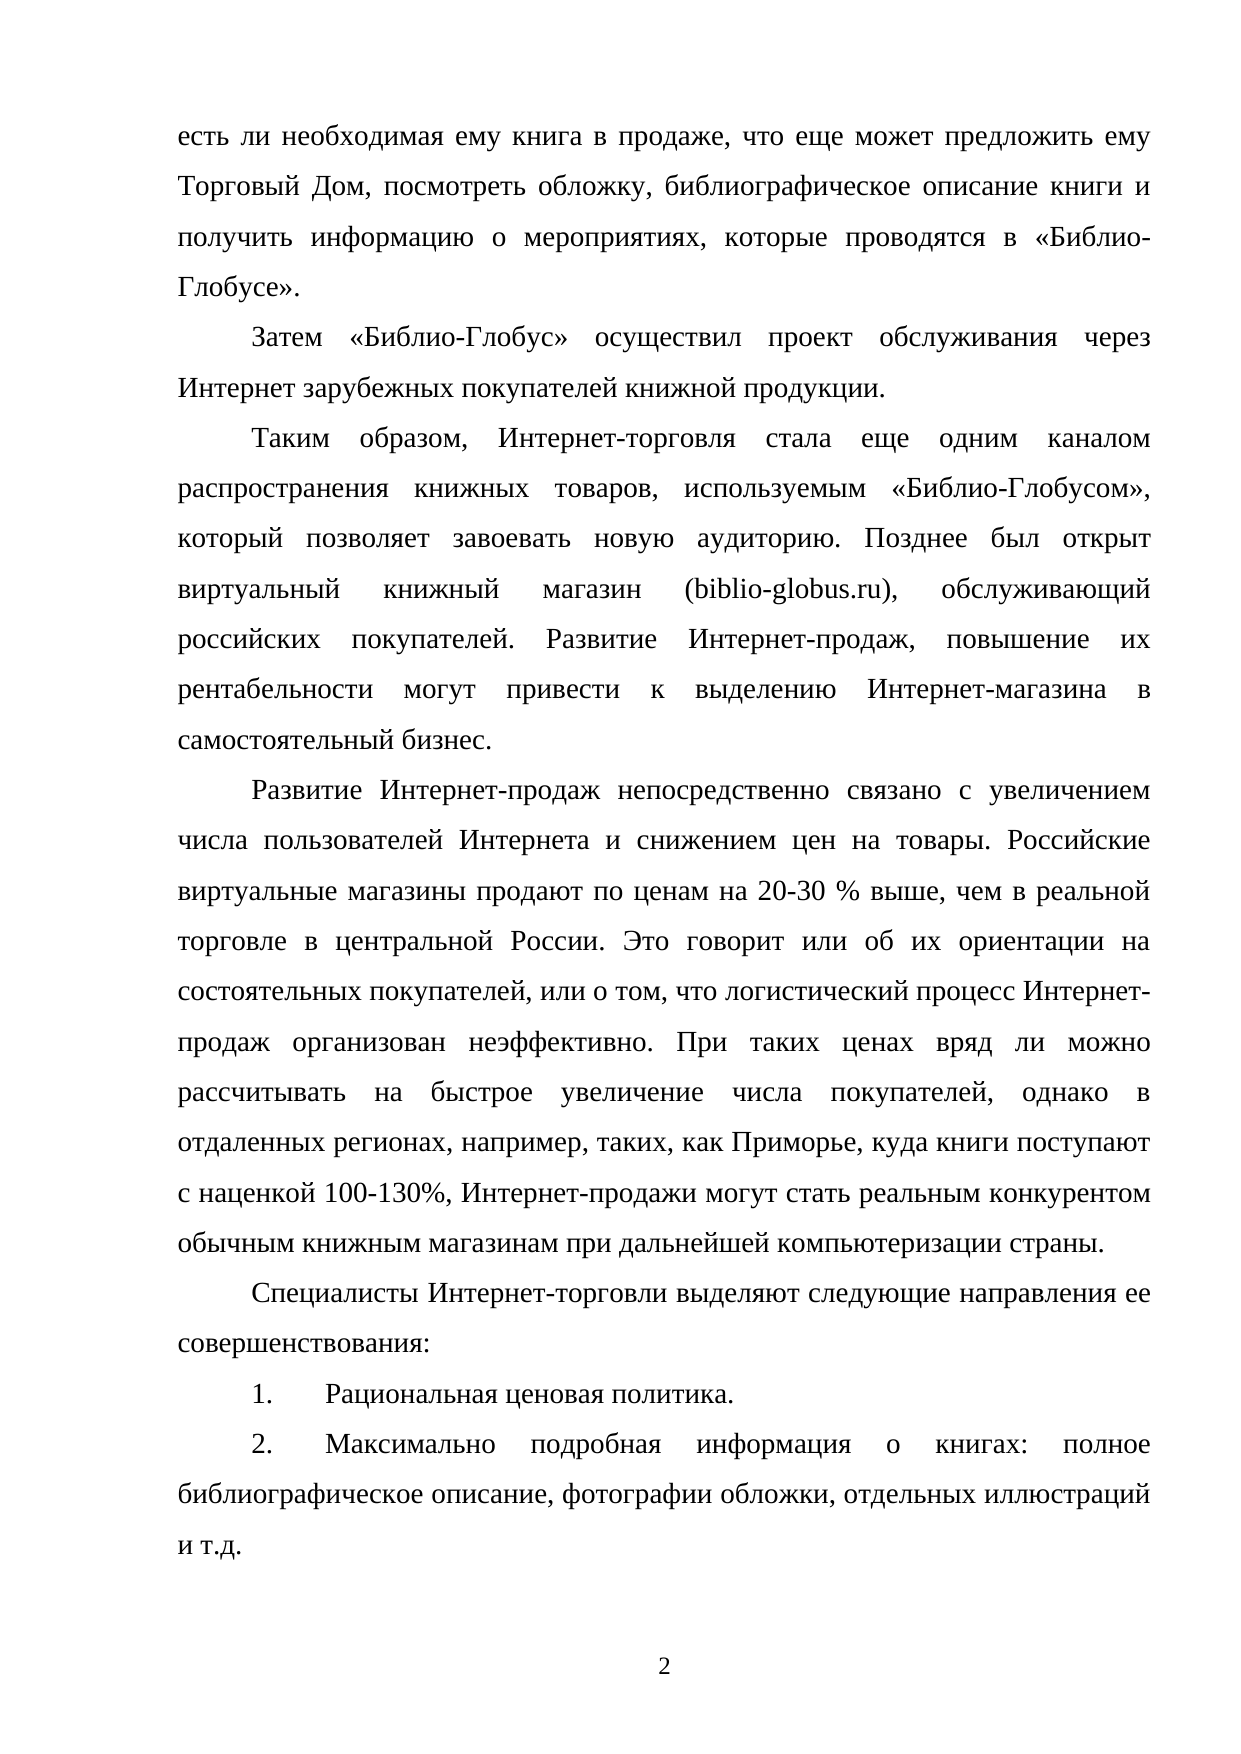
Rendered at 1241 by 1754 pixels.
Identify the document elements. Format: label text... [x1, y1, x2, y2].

list Рациональная ценовая политика. [177, 1376, 1152, 1409]
list Максимально подробная информация о книгах: полное библиографическое описание, фотографии обложки, отдельных иллюстраций и т.д. [177, 1426, 1152, 1560]
text Специалисты Интернет-торговли выделяют следующие направления ее совершенствования: [177, 1275, 1152, 1359]
text Развитие Интернет-продаж непосредственно связано с увеличением числа пользователей Интернета и снижением цен на товары. Российские виртуальные магазины продают по ценам на 20-30 % выше, чем в реальной торговле в центральной России. Это говорит или об их ориентации на состоятельных покупателей, или о том, что логистический процесс Интернет-продаж организован неэффективно. При таких ценах вряд ли можно рассчитывать на быстрое увеличение числа покупателей, однако в отдаленных регионах, например, таких, как Приморье, куда книги поступают с наценкой 100-130%, Интернет-продажи могут стать реальным конкурентом обычным книжным магазинам при дальнейшей компьютеризации страны. [177, 772, 1152, 1258]
text Затем «Библио-Глобус» осуществил проект обслуживания через Интернет зарубежных покупателей книжной продукции. [177, 319, 1152, 403]
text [177, 118, 1152, 303]
text Таким образом, Интернет-торговля стала еще одним каналом распространения книжных товаров, используемым «Библио-Глобусом», который позволяет завоевать новую аудиторию. Позднее был открыт виртуальный книжный магазин (biblio-globus.ru), обслуживающий российских покупателей. Развитие Интернет-продаж, повышение их рентабельности могут привести к выделению Интернет-магазина в самостоятельный бизнес. [177, 420, 1152, 755]
